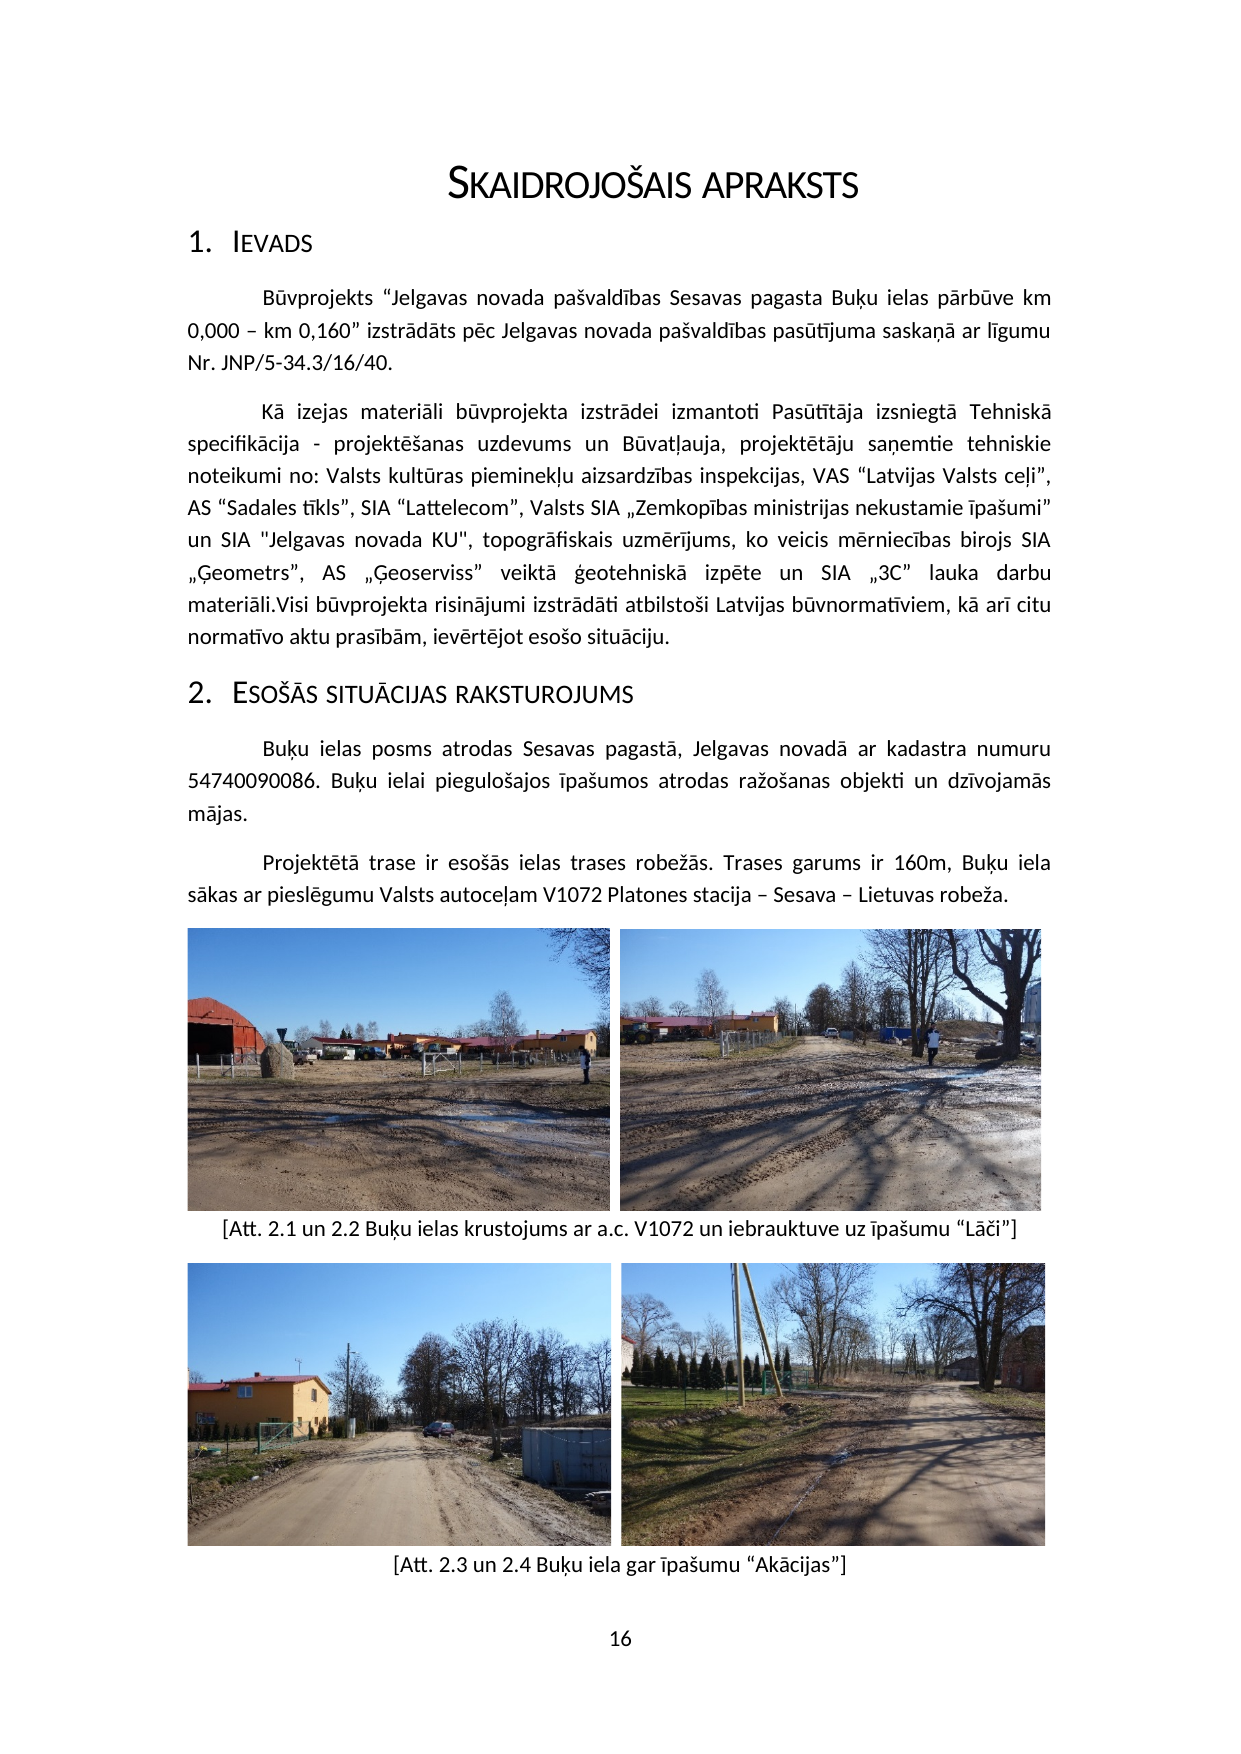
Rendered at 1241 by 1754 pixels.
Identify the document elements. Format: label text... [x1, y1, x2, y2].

picture [187, 928, 610, 1211]
picture [187, 1263, 612, 1546]
picture [620, 929, 1042, 1211]
picture [621, 1263, 1046, 1546]
title Skaidrojošais apraksts [254, 150, 1053, 211]
list Ievads [187, 220, 1053, 261]
text [Att. 2.3 un 2.4 Buķu iela gar īpašumu “Akācijas”] [187, 1550, 1053, 1578]
text Buķu ielas posms atrodas Sesavas pagastā, Jelgavas novadā ar kadastra numuru 54740090086. Buķu ielai piegulošajos īpašumos atrodas ražošanas objekti un dzīvojamās mājas. [187, 734, 1053, 827]
text Kā izejas materiāli būvprojekta izstrādei izmantoti Pasūtītāja izsniegtā Tehniskā specifikācija - projektēšanas uzdevums un Būvatļauja, projektētāju saņemtie tehniskie noteikumi no: Valsts kultūras pieminekļu aizsardzības inspekcijas, VAS “Latvijas Valsts ceļi”, AS “Sadales tīkls”, SIA “Lattelecom”, Valsts SIA „Zemkopības ministrijas nekustamie īpašumi” un SIA "Jelgavas novada KU", topogrāfiskais uzmērījums, ko veicis mērniecības birojs SIA „Ģeometrs”, AS „Ģeoserviss” veiktā ģeotehniskā izpēte un SIA „3C” lauka darbu materiāli.Visi būvprojekta risinājumi izstrādāti atbilstoši Latvijas būvnormatīviem, kā arī citu normatīvo aktu prasībām, ievērtējot esošo situāciju. [187, 397, 1053, 650]
text Projektētā trase ir esošās ielas trases robežās. Trases garums ir 160m, Buķu iela sākas ar pieslēgumu Valsts autoceļam V1072 Platones stacija – Sesava – Lietuvas robeža. [187, 848, 1053, 908]
text [Att. 2.1 un 2.2 Buķu ielas krustojums ar a.c. V1072 un iebrauktuve uz īpašumu “Lāči”] [187, 1214, 1053, 1242]
text Būvprojekts “Jelgavas novada pašvaldības Sesavas pagasta Buķu ielas pārbūve km 0,000 – km 0,160” izstrādāts pēc Jelgavas novada pašvaldības pasūtījuma saskaņā ar līgumu Nr. JNP/5-34.3/16/40. [187, 283, 1053, 376]
list Esošās situācijas raksturojums [187, 671, 1053, 712]
